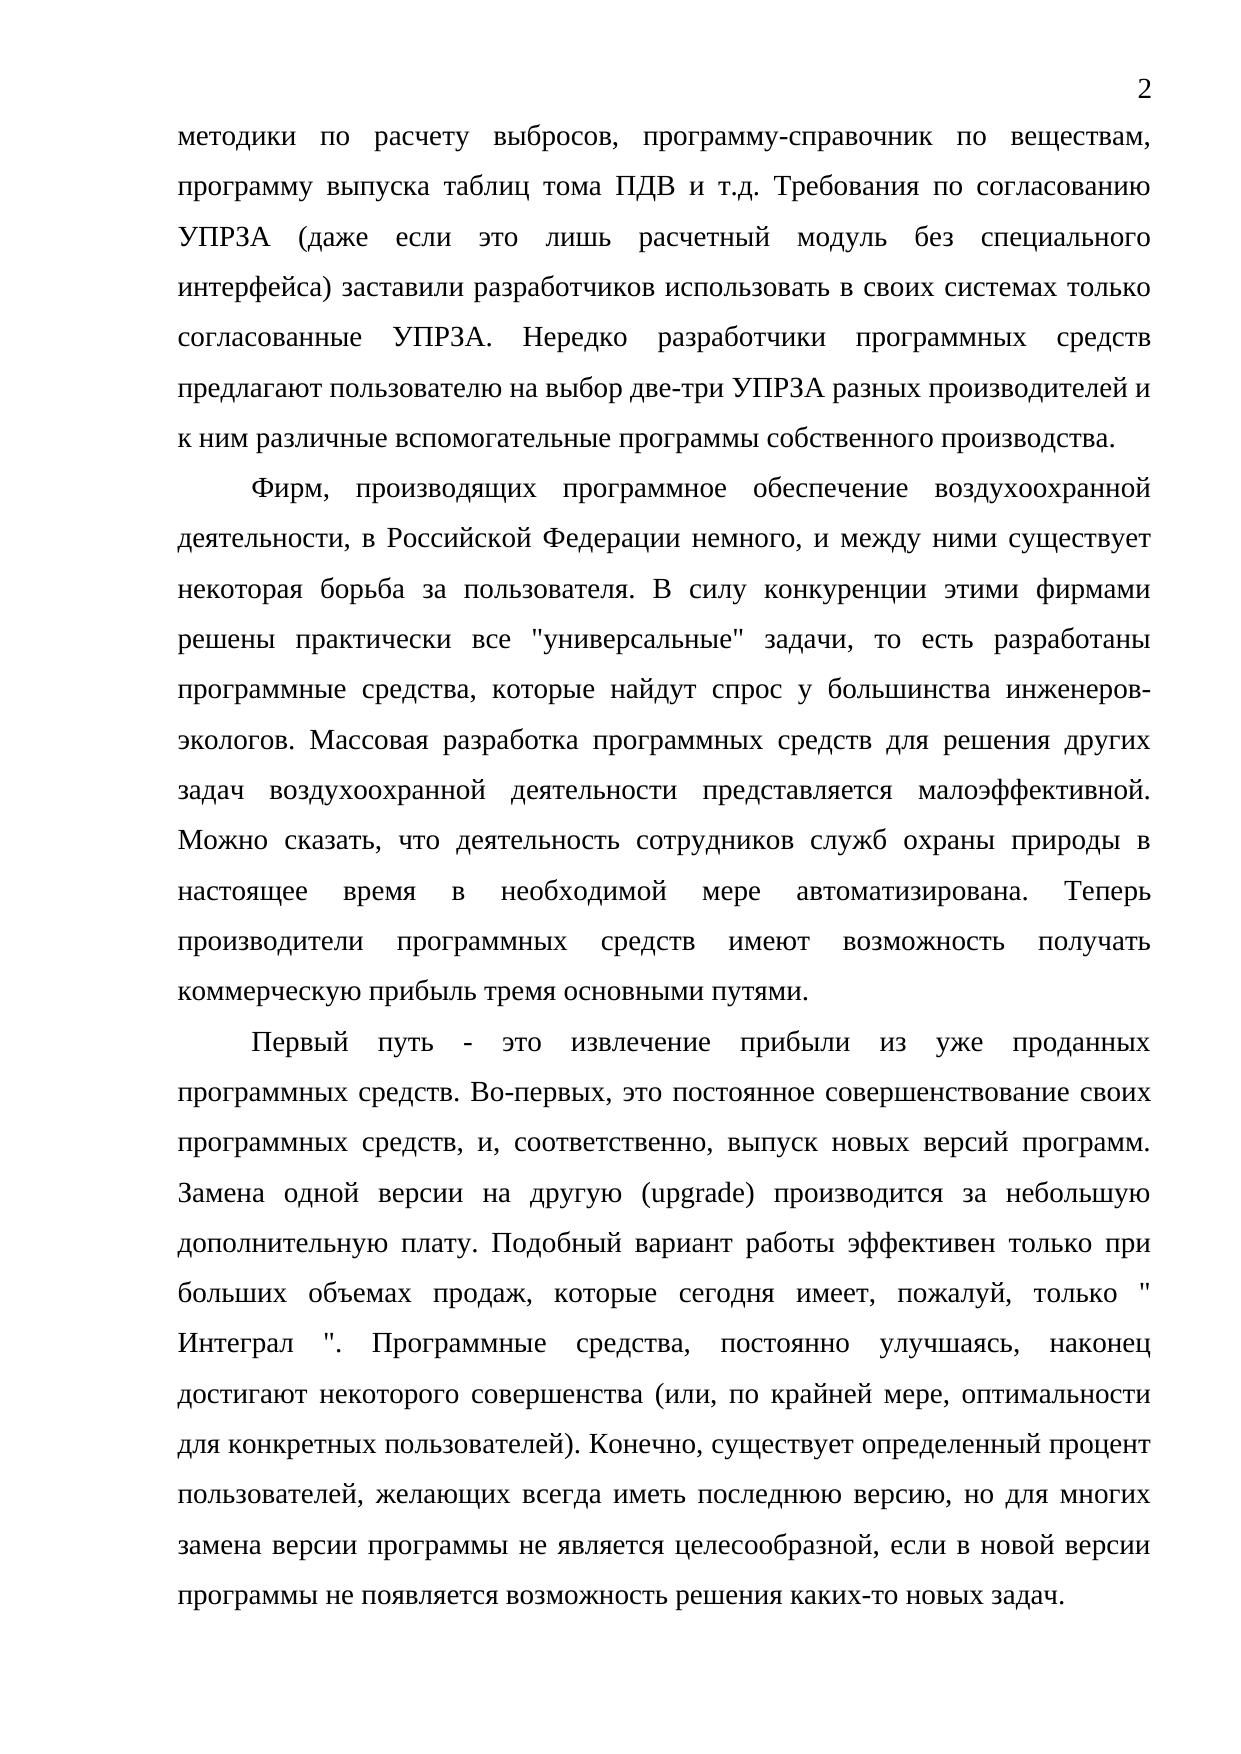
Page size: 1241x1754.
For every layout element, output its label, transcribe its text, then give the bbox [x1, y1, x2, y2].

text Фирм, производящих программное обеспечение воздухоохранной деятельности, в Российской Федерации немного, и между ними существует некоторая борьба за пользователя. В силу конкуренции этими фирмами решены практически все "универсальные" задачи, то есть разработаны программные средства, которые найдут спрос у большинства инженеров-экологов. Массовая разработка программных средств для решения других задач воздухоохранной деятельности представляется малоэффективной. Можно сказать, что деятельность сотрудников служб охраны природы в настоящее время в необходимой мере автоматизирована. Теперь производители программных средств имеют возможность получать коммерческую прибыль тремя основными путями. [177, 470, 1152, 1007]
text Первый путь - это извлечение прибыли из уже проданных программных средств. Во-первых, это постоянное совершенствование своих программных средств, и, соответственно, выпуск новых версий программ. Замена одной версии на другую (upgrade) производится за небольшую дополнительную плату. Подобный вариант работы эффективен только при больших объемах продаж, которые сегодня имеет, пожалуй, только " Интеграл ". Программные средства, постоянно улучшаясь, наконец достигают некоторого совершенства (или, по крайней мере, оптимальности для конкретных пользователей). Конечно, существует определенный процент пользователей, желающих всегда иметь последнюю версию, но для многих замена версии программы не является целесообразной, если в новой версии программы не появляется возможность решения каких-то новых задач. [177, 1024, 1152, 1611]
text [177, 118, 1152, 453]
